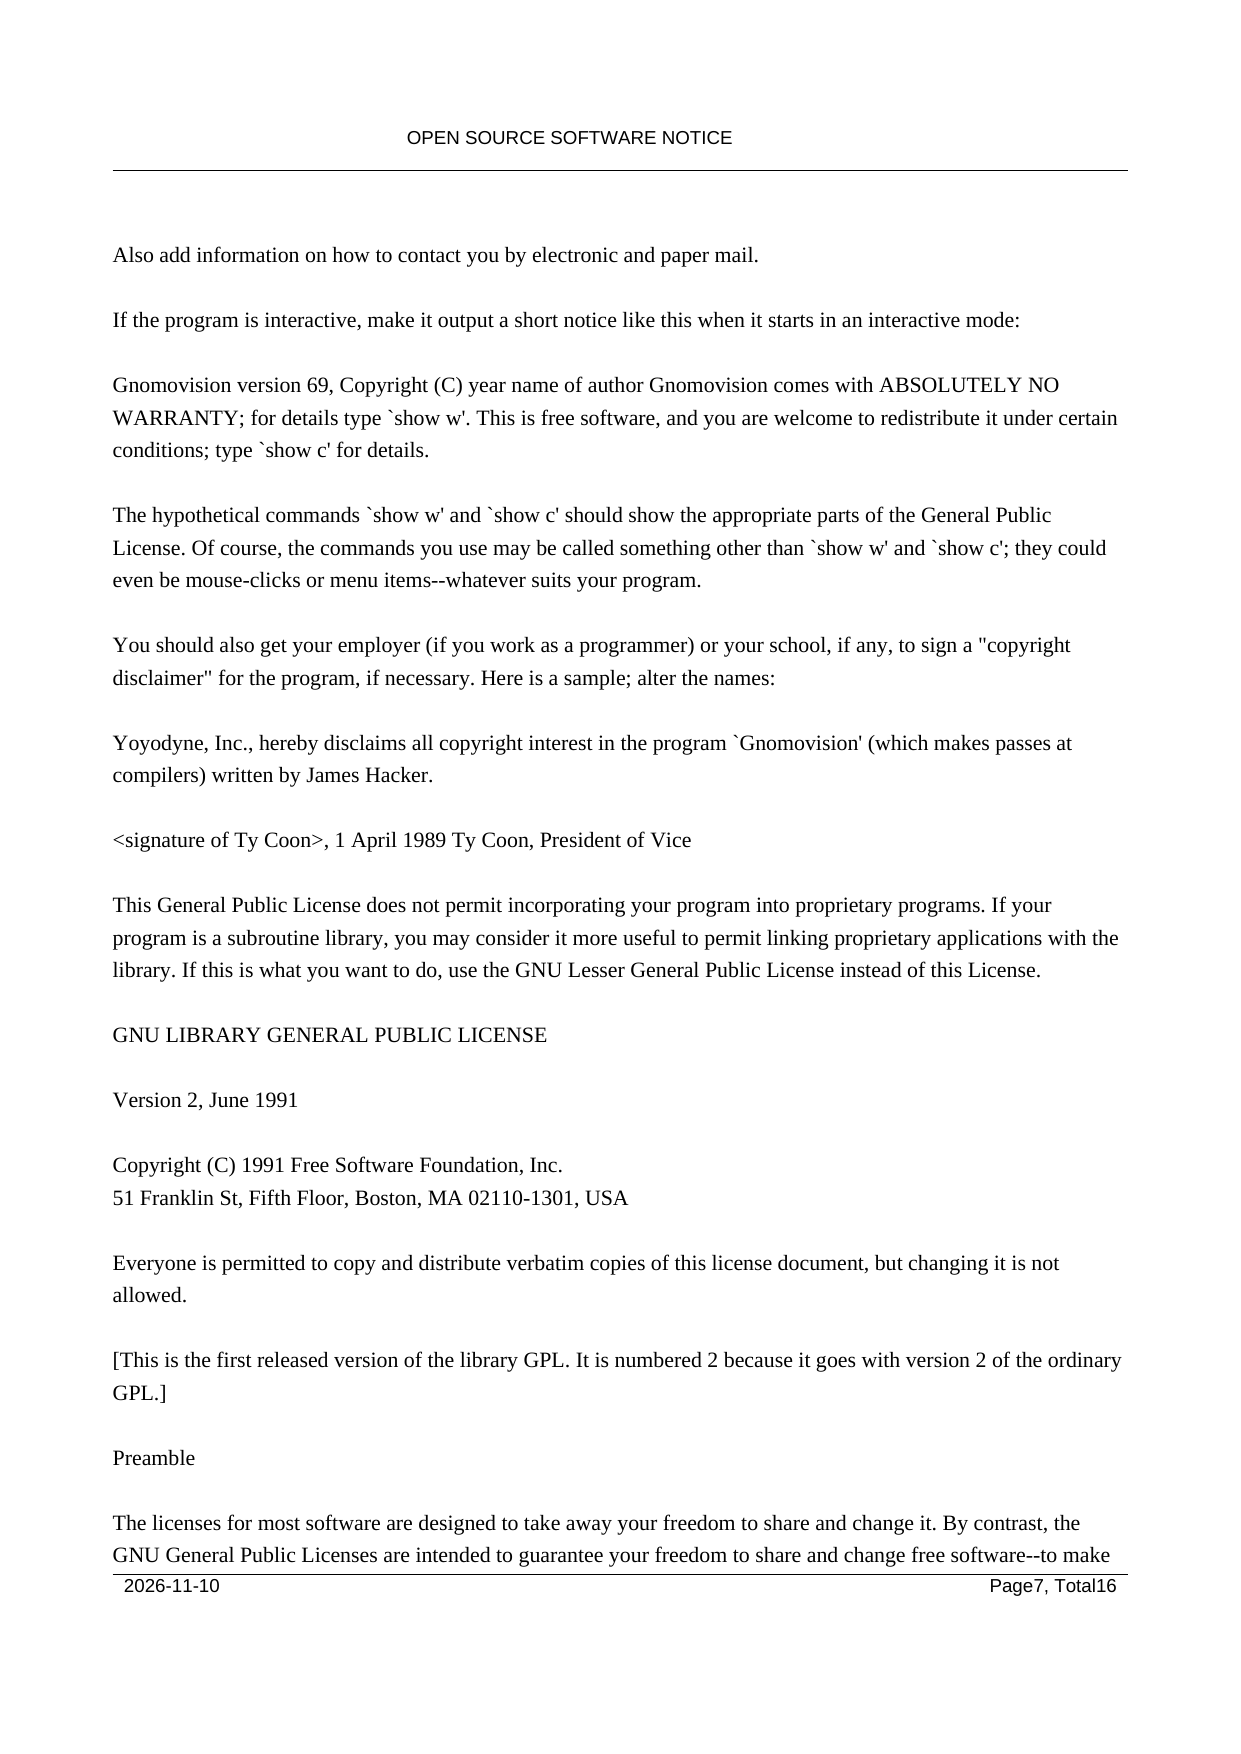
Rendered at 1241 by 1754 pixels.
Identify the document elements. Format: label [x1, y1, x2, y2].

text [112, 206, 1128, 1571]
